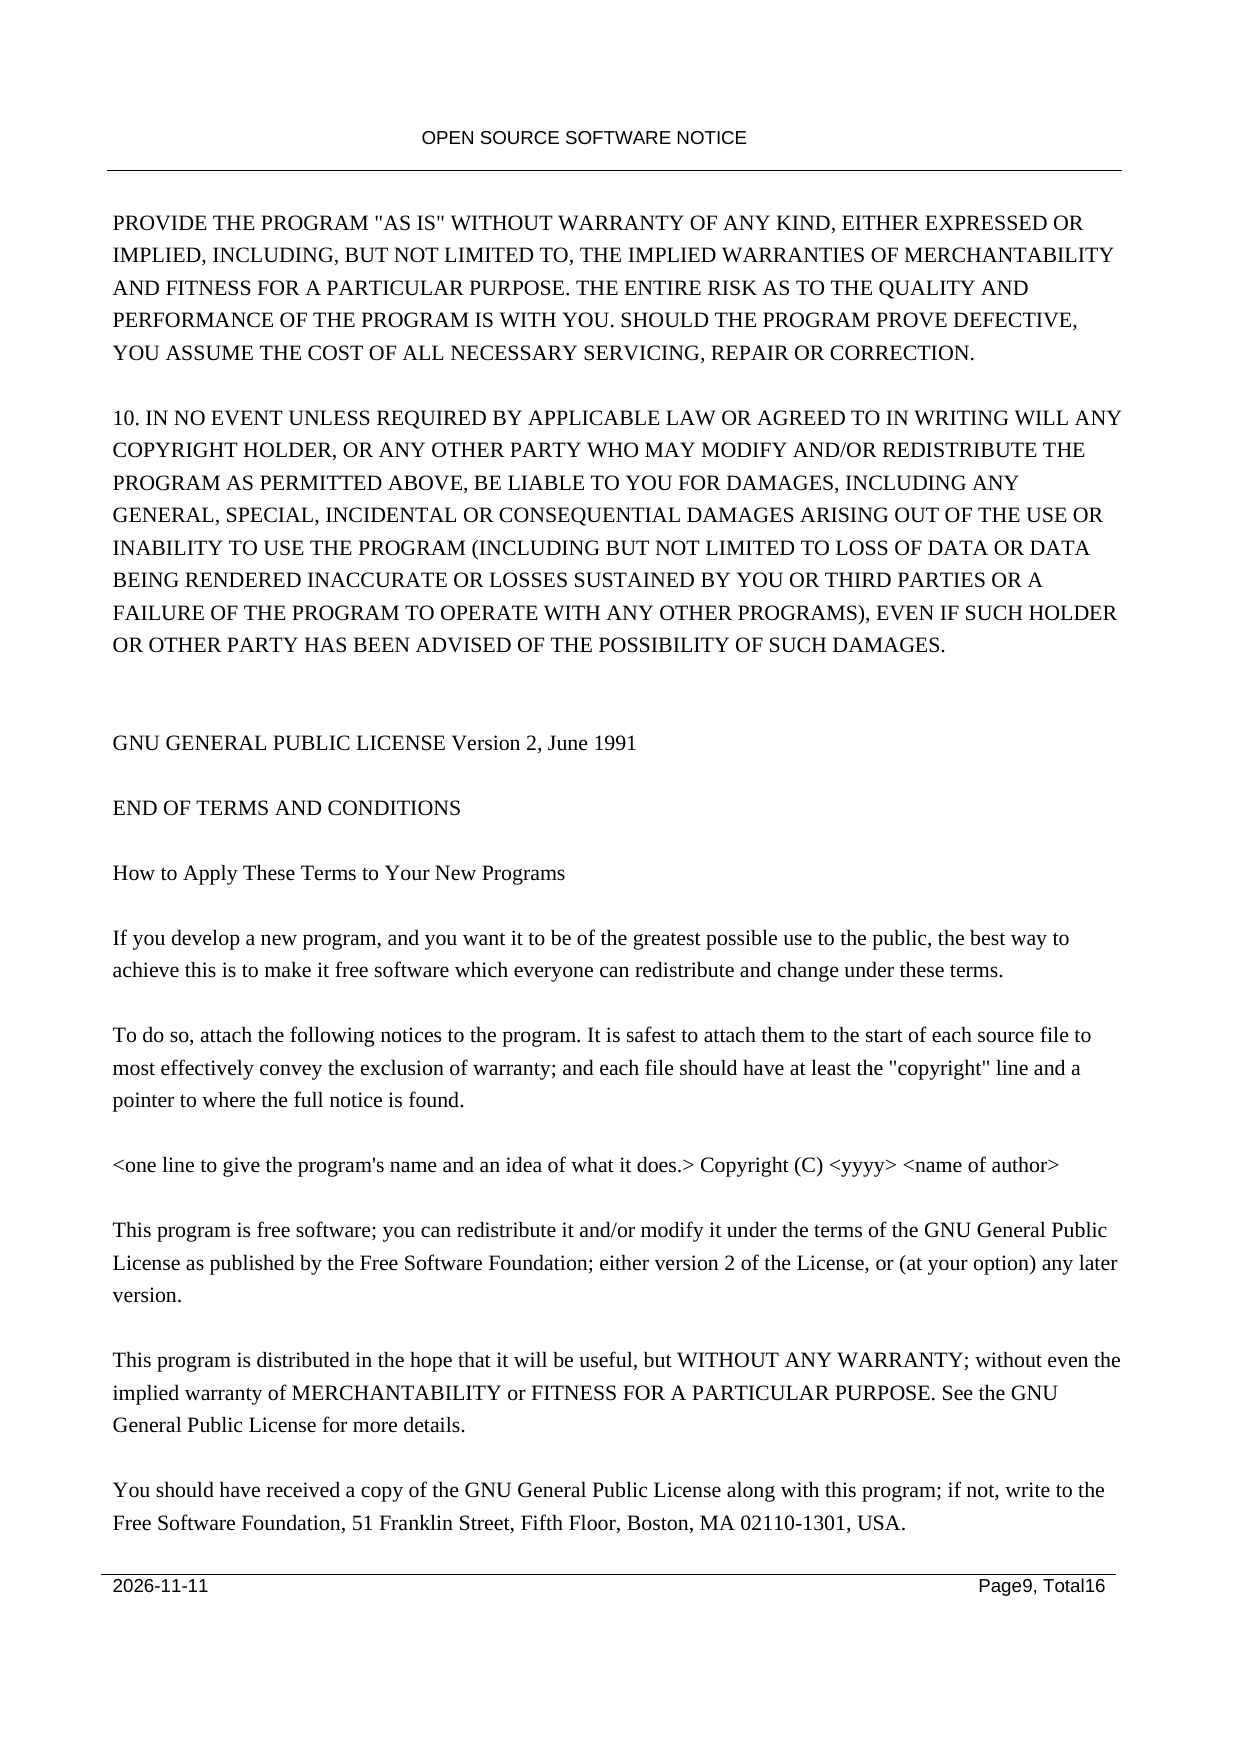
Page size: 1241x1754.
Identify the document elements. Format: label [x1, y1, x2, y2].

text [112, 206, 1128, 1539]
